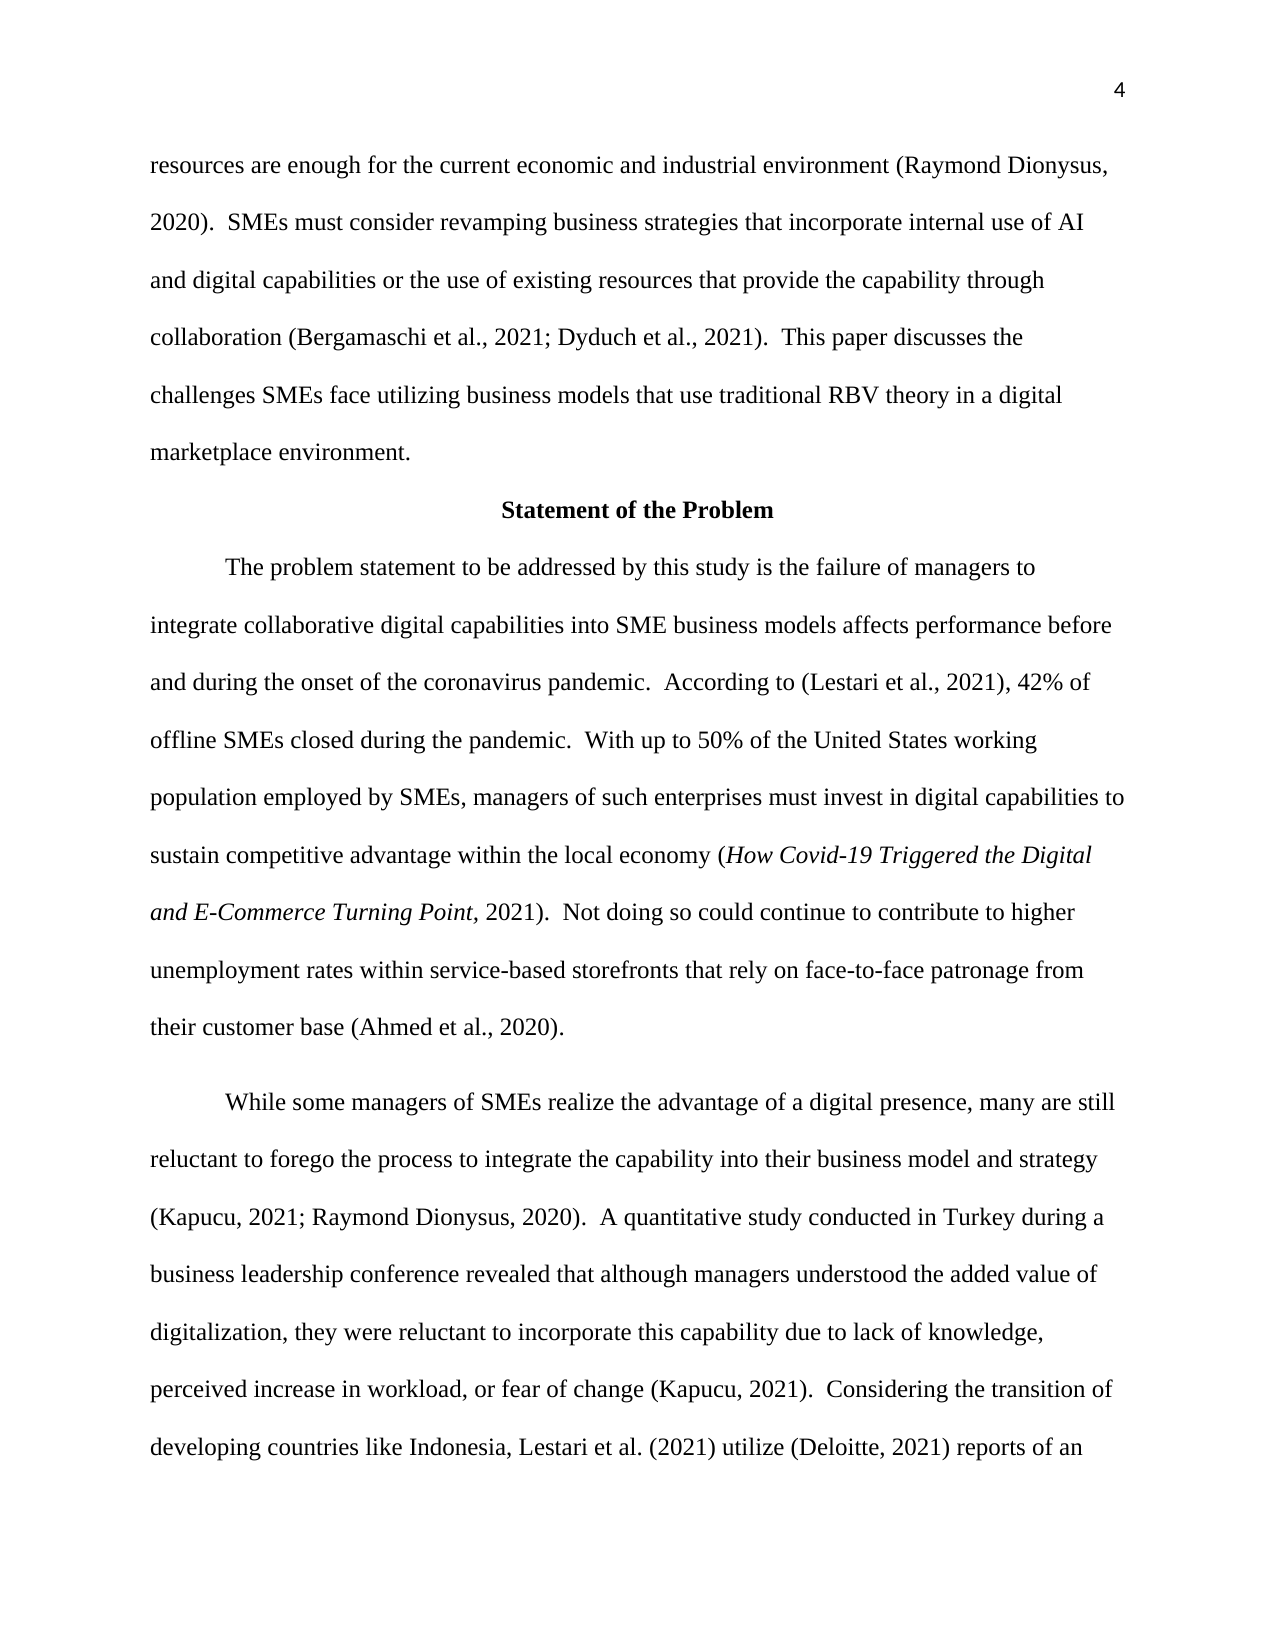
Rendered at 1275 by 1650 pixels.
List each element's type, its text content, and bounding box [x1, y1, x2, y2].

text The problem statement to be addressed by this study is the failure of managers to integrate collaborative digital capabilities into SME business models affects performance before and during the onset of the coronavirus pandemic. According to (Lestari et al., 2021), 42% of offline SMEs closed during the pandemic. With up to 50% of the United States working population employed by SMEs, managers of such enterprises must invest in digital capabilities to sustain competitive advantage within the local economy (How Covid-19 Triggered the Digital and E-Commerce Turning Point, 2021). Not doing so could continue to contribute to higher unemployment rates within service-based storefronts that rely on face-to-face patronage from their customer base (Ahmed et al., 2020). [150, 552, 1125, 1041]
text Statement of the Problem [150, 495, 1125, 524]
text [150, 1087, 1125, 1460]
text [150, 150, 1125, 466]
